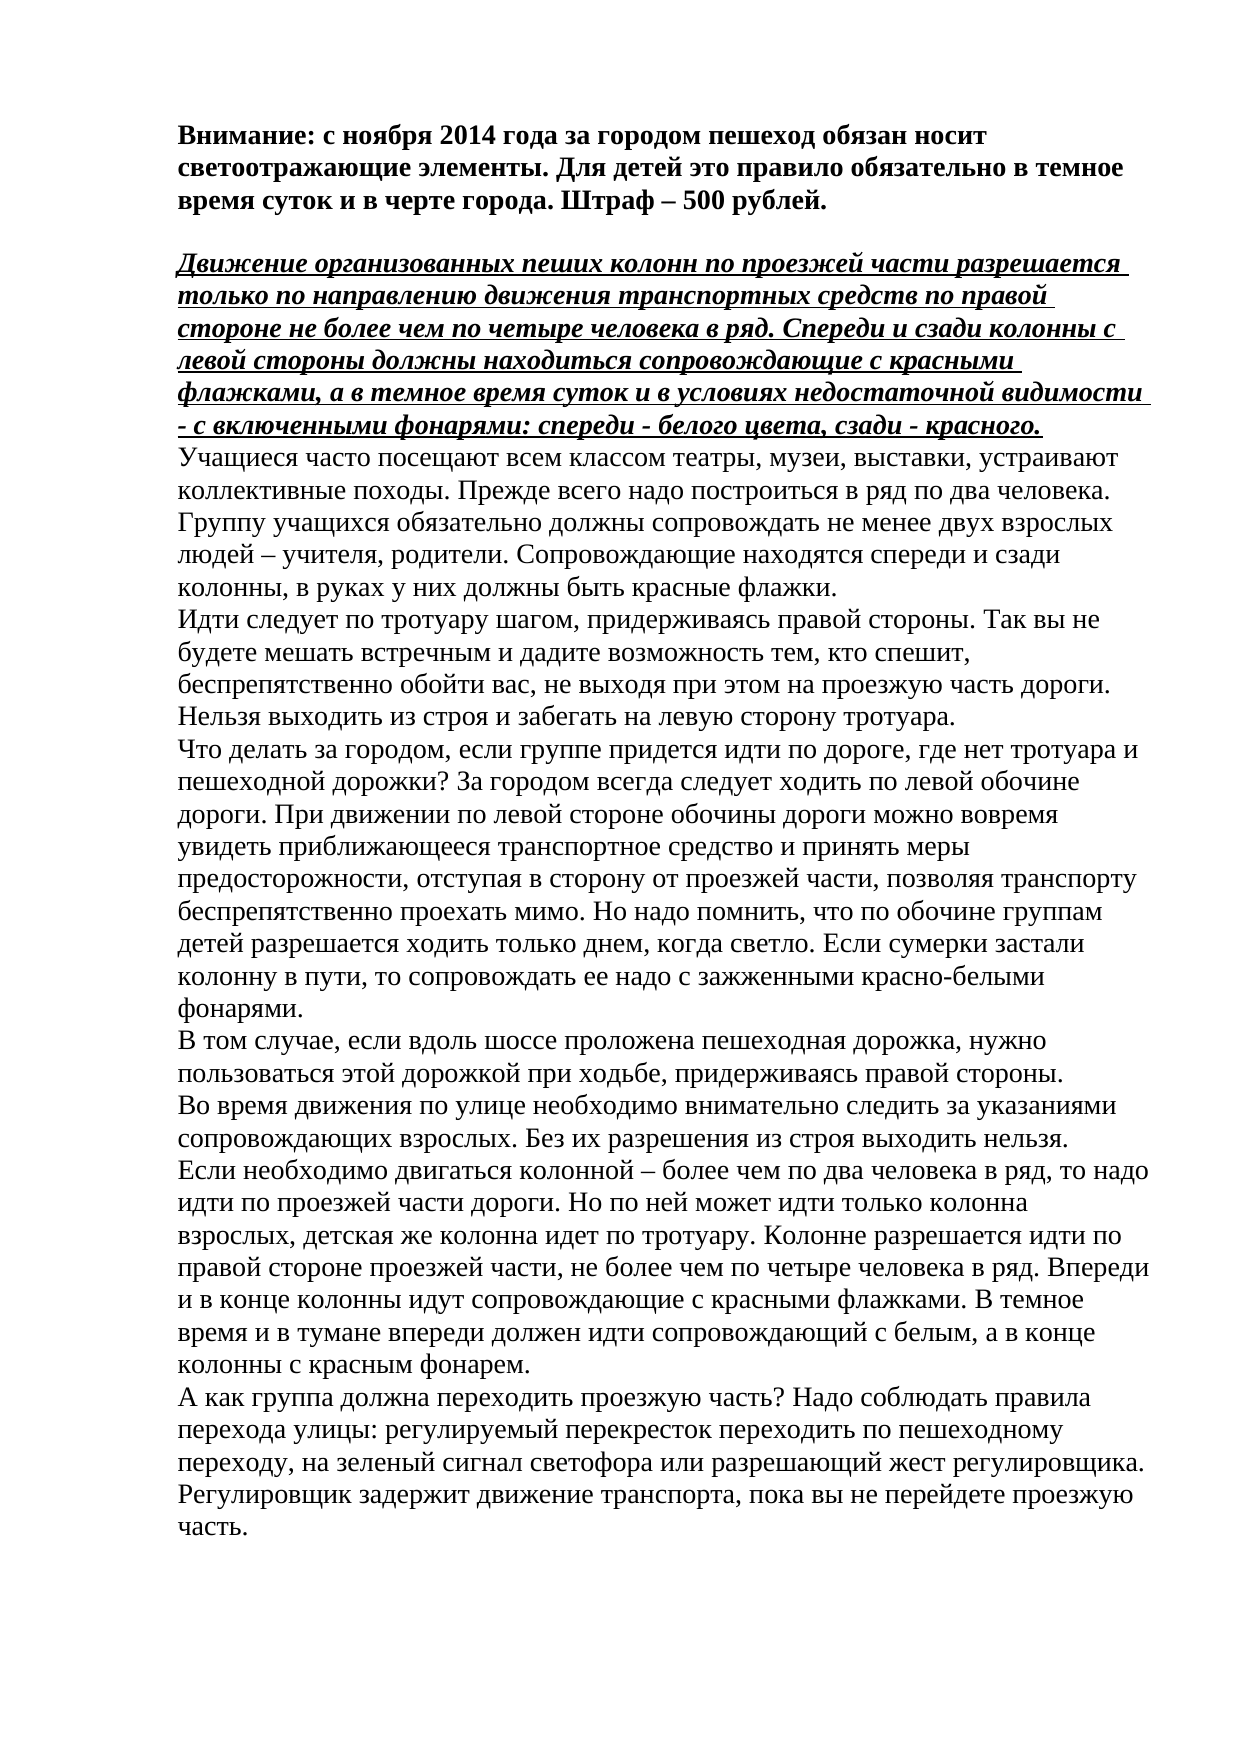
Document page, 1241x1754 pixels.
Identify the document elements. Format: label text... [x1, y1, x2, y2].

text Идти следует по тротуару шагом, придерживаясь правой стороны. Так вы не будете мешать встречным и дадите возможность тем, кто спешит, беспрепятственно обойти вас, не выходя при этом на проезжую часть дороги. [177, 602, 1152, 699]
text В том случае, если вдоль шоссе проложена пешеходная дорожка, нужно пользоваться этой дорожкой при ходьбе, придерживаясь правой стороны. [177, 1023, 1152, 1088]
text Движение организованных пеших колонн по проезжей части разрешается только по направлению движения транспортных средств по правой стороне не более чем по четыре человека в ряд. Спереди и сзади колонны с левой стороны должны находиться сопровождающие с красными флажками, а в темное время суток и в условиях недостаточной видимости - с включенными фонарями: спереди - белого цвета, сзади - красного. [177, 246, 1152, 440]
text Что делать за городом, если группе придется идти по дороге, где нет тротуара и пешеходной дорожки? За городом всегда следует ходить по левой обочине дороги. При движении по левой стороне обочины дороги можно вовремя увидеть приближающееся транспортное средство и принять меры предосторожности, отступая в сторону от проезжей части, позволяя транспорту беспрепятственно проехать мимо. Но надо помнить, что по обочине группам детей разрешается ходить только днем, когда светло. Если сумерки застали колонну в пути, то сопровождать ее надо с зажженными красно-белыми фонарями. [177, 732, 1152, 1023]
text Учащиеся часто посещают всем классом театры, музеи, выставки, устраивают коллективные походы. Прежде всего надо построиться в ряд по два человека. Группу учащихся обязательно должны сопровождать не менее двух взрослых людей – учителя, родители. Сопровождающие находятся спереди и сзади колонны, в руках у них должны быть красные флажки. [177, 440, 1152, 602]
text Во время движения по улице необходимо внимательно следить за указаниями сопровождающих взрослых. Без их разрешения из строя выходить нельзя. [177, 1088, 1152, 1153]
text Нельзя выходить из строя и забегать на левую сторону тротуара. [177, 699, 1152, 732]
text Внимание: с ноября 2014 года за городом пешеход обязан носит светоотражающие элементы. Для детей это правило обязательно в темное время суток и в черте города. Штраф – 500 рублей. [177, 118, 1152, 215]
text А как группа должна переходить проезжую часть? Надо соблюдать правила перехода улицы: регулируемый перекресток переходить по пешеходному переходу, на зеленый сигнал светофора или разрешающий жест регулировщика. Регулировщик задержит движение транспорта, пока вы не перейдете проезжую часть. [177, 1380, 1152, 1542]
text Если необходимо двигаться колонной – более чем по два человека в ряд, то надо идти по проезжей части дороги. Но по ней может идти только колонна взрослых, детская же колонна идет по тротуару. Колонне разрешается идти по правой стороне проезжей части, не более чем по четыре человека в ряд. Впереди и в конце колонны идут сопровождающие с красными флажками. В темное время и в тумане впереди должен идти сопровождающий с белым, а в конце колонны с красным фонарем. [177, 1153, 1152, 1380]
